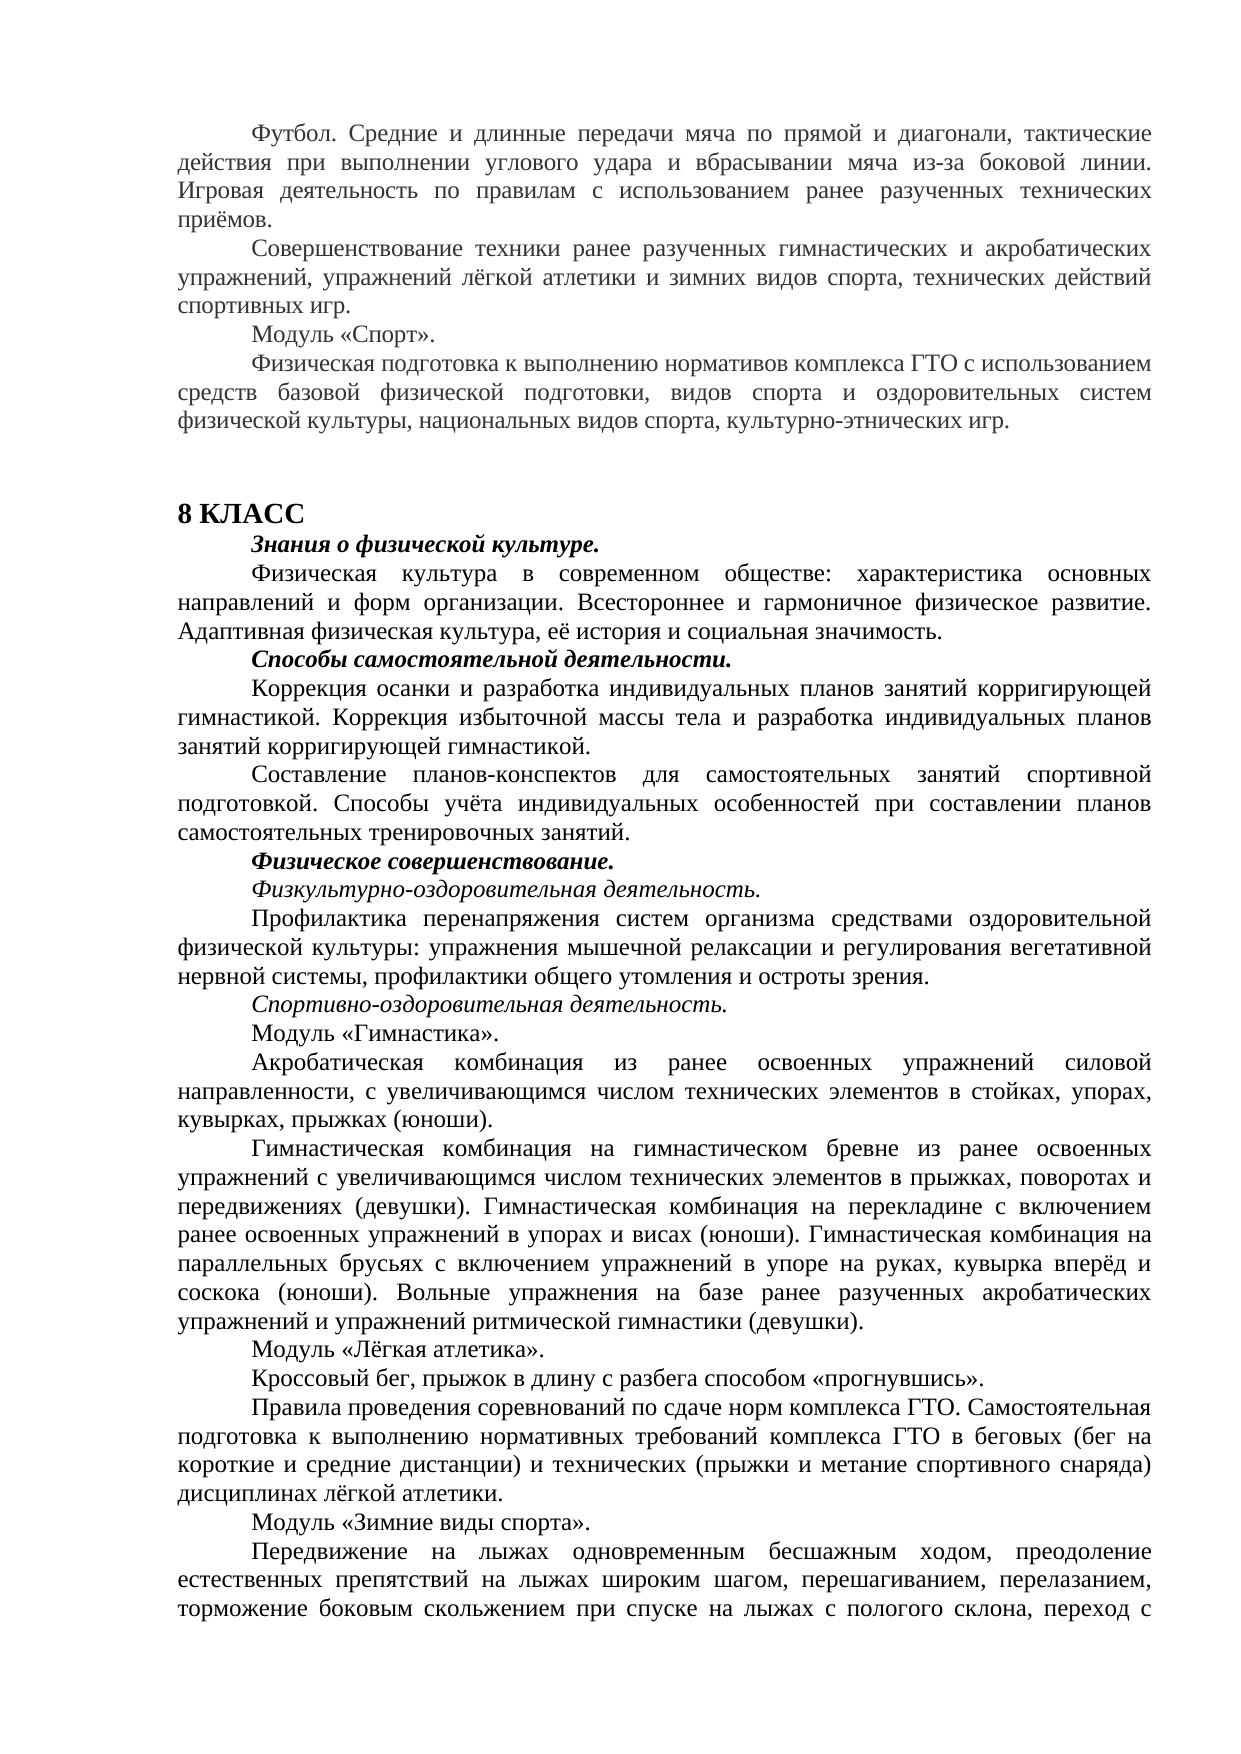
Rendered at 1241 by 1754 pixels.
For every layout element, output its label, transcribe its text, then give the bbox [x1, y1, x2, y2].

text Профилактика перенапряжения систем организма средствами оздоровительной физической культуры: упражнения мышечной релаксации и регулирования вегетативной нервной системы, профилактики общего утомления и остроты зрения. [177, 903, 1152, 989]
text Гимнастическая комбинация на гимнастическом бревне из ранее освоенных упражнений с увеличивающимся числом технических элементов в прыжках, поворотах и передвижениях (девушки). Гимнастическая комбинация на перекладине с включением ранее освоенных упражнений в упорах и висах (юноши). Гимнастическая комбинация на параллельных брусьях с включением упражнений в упоре на руках, кувырка вперёд и соскока (юноши). Вольные упражнения на базе ранее разученных акробатических упражнений и упражнений ритмической гимнастики (девушки). [177, 1133, 1152, 1334]
text Модуль «Зимние виды спорта». [177, 1507, 1152, 1536]
text Футбол. Средние и длинные передачи мяча по прямой и диагонали, тактические действия при выполнении углового удара и вбрасывании мяча из-за боковой линии. Игровая деятельность по правилам с использованием ранее разученных технических приёмов. [177, 118, 1152, 233]
text Модуль «Спорт». [177, 319, 1152, 348]
text Способы самостоятельной деятельности. [177, 644, 1152, 673]
text Физическое совершенствование. [177, 846, 1152, 874]
text Кроссовый бег, прыжок в длину с разбега способом «прогнувшись». [177, 1363, 1152, 1392]
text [177, 1536, 1152, 1622]
text Правила проведения соревнований по сдаче норм комплекса ГТО. Самостоятельная подготовка к выполнению нормативных требований комплекса ГТО в беговых (бег на короткие и средние дистанции) и технических (прыжки и метание спортивного снаряда) дисциплинах лёгкой атлетики. [177, 1392, 1152, 1507]
text Модуль «Лёгкая атлетика». [177, 1334, 1152, 1363]
text Модуль «Гимнастика». [177, 1018, 1152, 1047]
text Составление планов-конспектов для самостоятельных занятий спортивной подготовкой. Способы учёта индивидуальных особенностей при составлении планов самостоятельных тренировочных занятий. [177, 759, 1152, 846]
text Спортивно-оздоровительная деятельность. [177, 989, 1152, 1018]
text Физическая культура в современном обществе: характеристика основных направлений и форм организации. Всестороннее и гармоничное физическое развитие. Адаптивная физическая культура, её история и социальная значимость. [177, 558, 1152, 644]
text 8 КЛАСС [177, 496, 1152, 529]
text Акробатическая комбинация из ранее освоенных упражнений силовой направленности, с увеличивающимся числом технических элементов в стойках, упорах, кувырках, прыжках (юноши). [177, 1047, 1152, 1133]
text Коррекция осанки и разработка индивидуальных планов занятий корригирующей гимнастикой. Коррекция избыточной массы тела и разработка индивидуальных планов занятий корригирующей гимнастикой. [177, 673, 1152, 759]
text Физкультурно-оздоровительная деятельность. [177, 874, 1152, 903]
text Знания о физической культуре. [177, 529, 1152, 558]
text Физическая подготовка к выполнению нормативов комплекса ГТО с использованием средств базовой физической подготовки, видов спорта и оздоровительных систем физической культуры, национальных видов спорта, культурно-этнических игр. [177, 348, 1152, 434]
text Совершенствование техники ранее разученных гимнастических и акробатических упражнений, упражнений лёгкой атлетики и зимних видов спорта, технических действий спортивных игр. [177, 233, 1152, 319]
